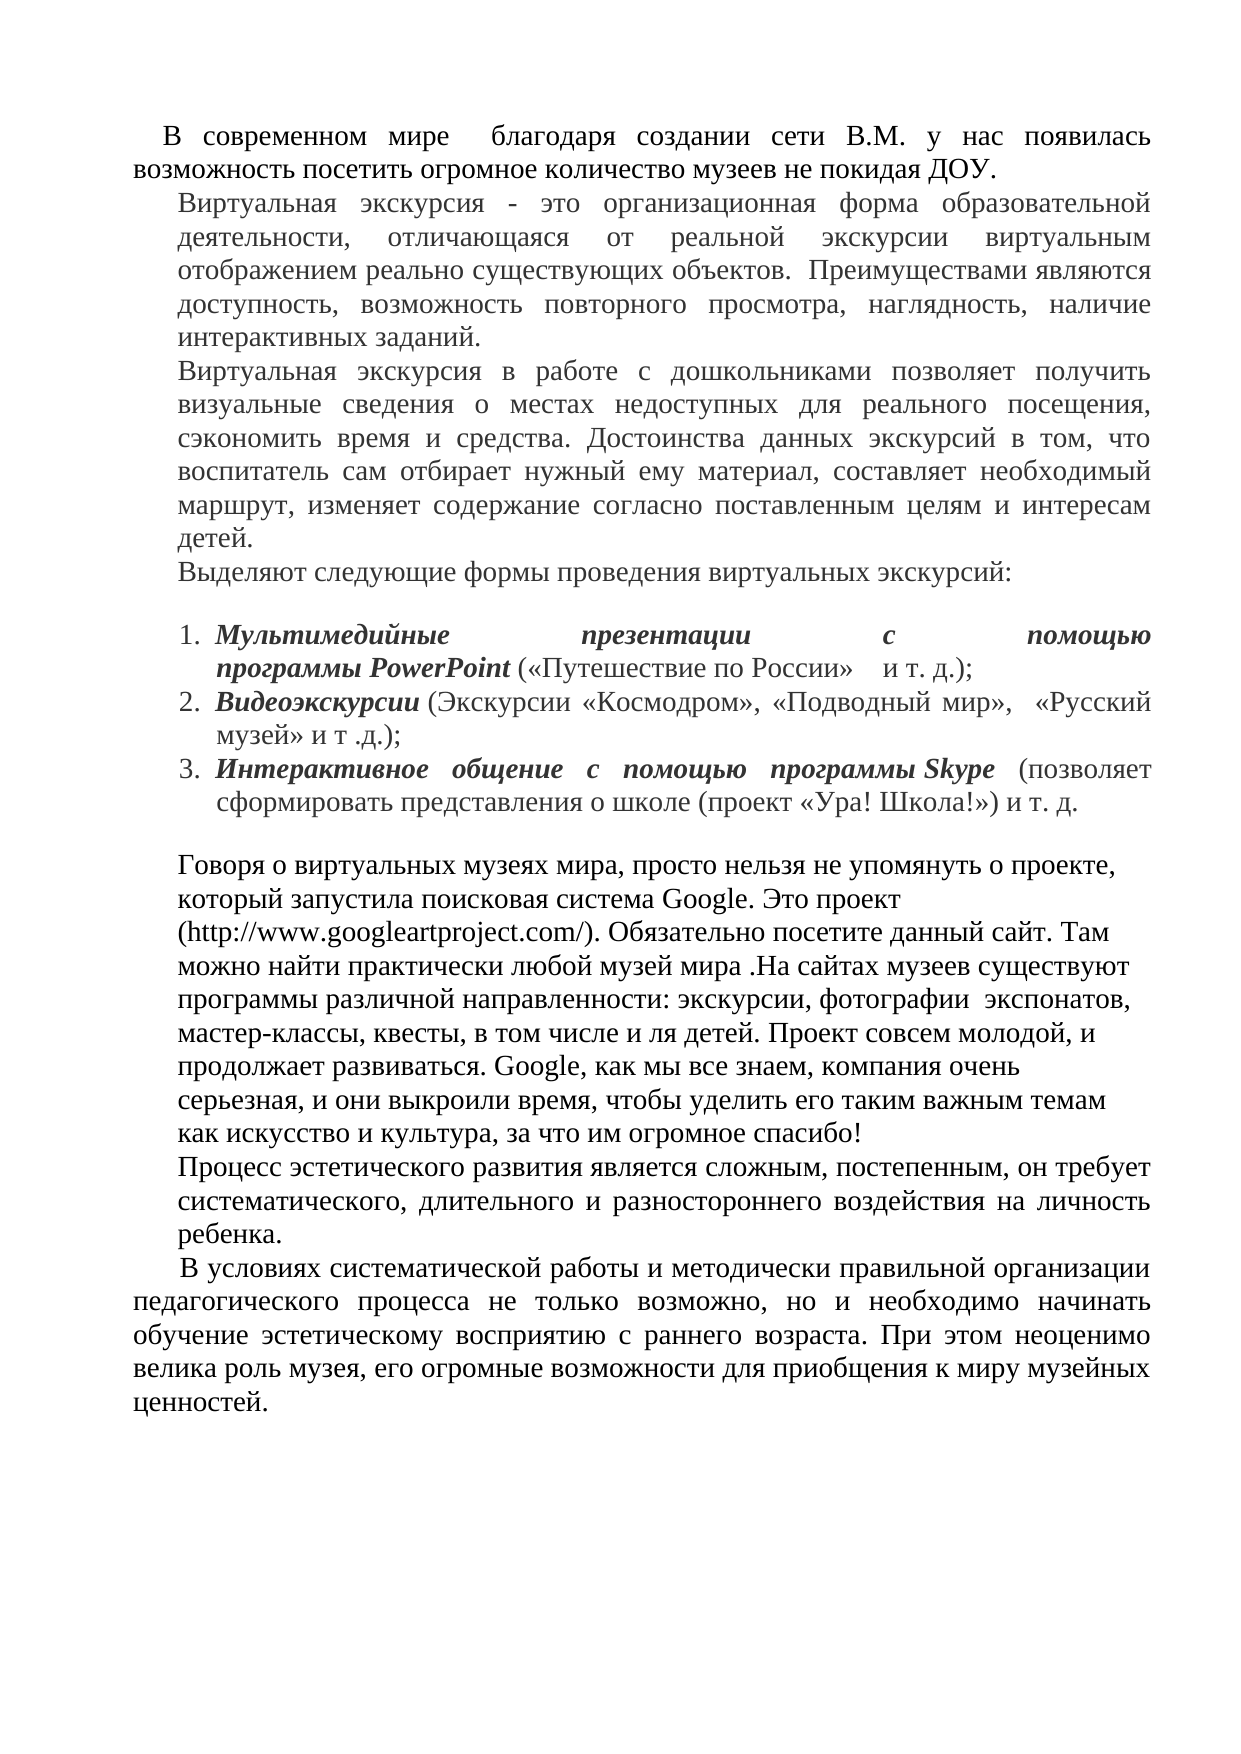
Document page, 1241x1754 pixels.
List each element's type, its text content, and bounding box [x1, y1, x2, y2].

text В условиях систематической работы и методически правильной организации педагогического процесса не только возможно, но и необходимо начинать обучение эстетическому восприятию с раннего возраста. При этом неоценимо велика роль музея, его огромные возможности для приобщения к миру музейных ценностей. [133, 1250, 1152, 1417]
text Процесс эстетического развития является сложным, постепенным, он требует систематического, длительного и разностороннего воздействия на личность ребенка. [177, 1149, 1152, 1250]
list Мультимедийные презентации с помощью программы PowerPoint («Путешествие по России» и т. д.); [179, 617, 1152, 684]
text Выделяют следующие формы проведения виртуальных экскурсий: [177, 554, 1152, 588]
text Говоря о виртуальных музеях мира, просто нельзя не упомянуть о проекте, который запустила поисковая система Google. Это проект (http://www.googleartproject.com/). Обязательно посетите данный сайт. Там можно найти практически любой музей мира .На сайтах музеев существуют программы различной направленности: экскурсии, фотографии экспонатов, мастер-классы, квесты, в том числе и ля детей. Проект совсем молодой, и продолжает развиваться. Google, как мы все знаем, компания очень серьезная, и они выкроили время, чтобы уделить его таким важным темам как искусство и культура, за что им огромное спасибо! [177, 847, 1152, 1149]
list Интерактивное общение с помощью программы Skype (позволяет сформировать представления о школе (проект «Ура! Школа!») и т. д. [179, 751, 1152, 818]
text Виртуальная экскурсия - это организационная форма образовательной деятельности, отличающаяся от реальной экскурсии виртуальным отображением реально существующих объектов. Преимуществами являются доступность, возможность повторного просмотра, наглядность, наличие интерактивных заданий. [177, 185, 1152, 353]
text В современном мире благодаря создании сети В.М. у нас появилась возможность посетить огромное количество музеев не покидая ДОУ. [133, 118, 1152, 185]
list Видеоэкскурсии (Экскурсии «Космодром», «Подводный мир», «Русский музей» и т .д.); [179, 684, 1152, 751]
text Виртуальная экскурсия в работе с дошкольниками позволяет получить визуальные сведения о местах недоступных для реального посещения, сэкономить время и средства. Достоинства данных экскурсий в том, что воспитатель сам отбирает нужный ему материал, составляет необходимый маршрут, изменяет содержание согласно поставленным целям и интересам детей. [177, 353, 1152, 554]
